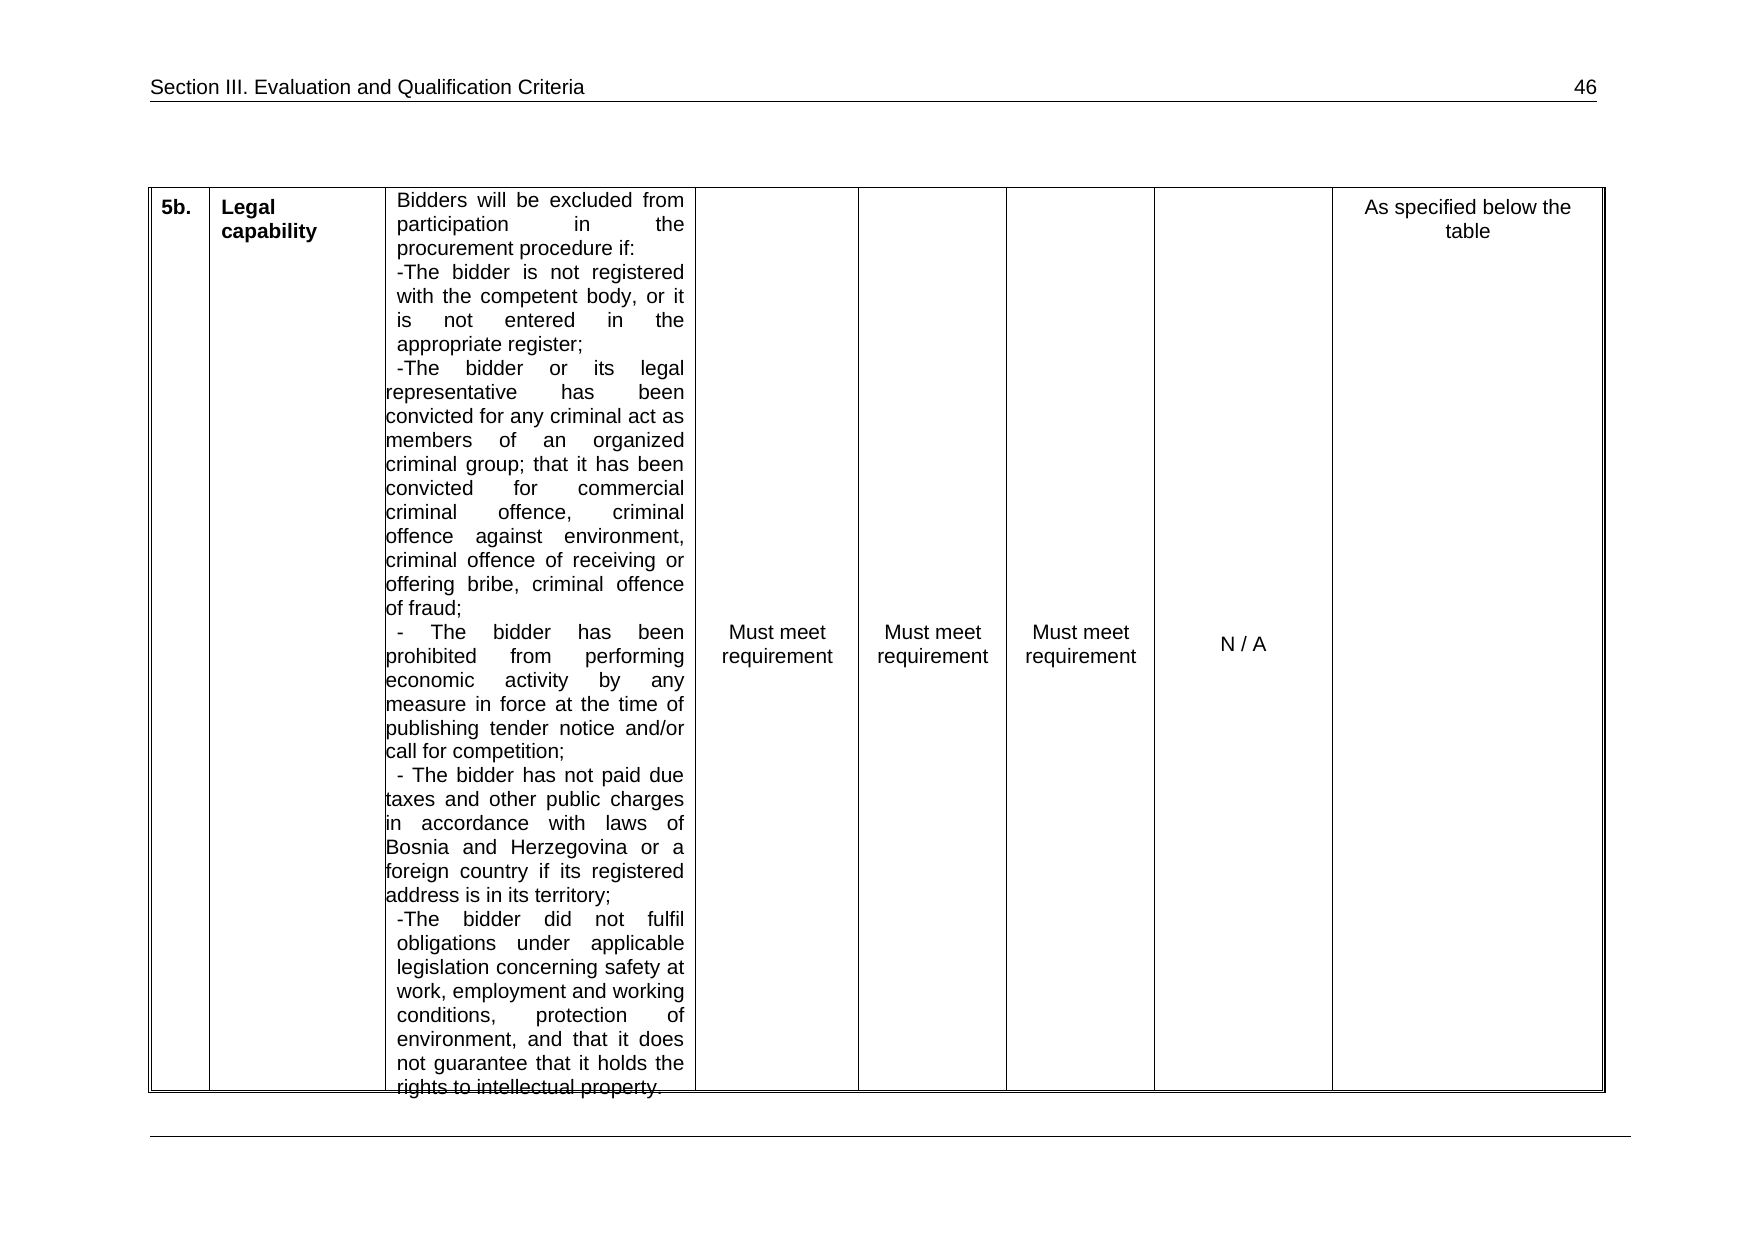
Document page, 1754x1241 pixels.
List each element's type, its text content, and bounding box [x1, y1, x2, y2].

table_header Must meet requirement [859, 188, 1006, 1090]
table_header N / A [1155, 188, 1332, 1090]
table_header Legal capability [210, 188, 385, 1090]
table_header 5b. [152, 188, 209, 1090]
table_header Must meet requirement [696, 188, 858, 1090]
table_header Must meet requirement [1007, 188, 1154, 1090]
table_header Bidders will be excluded from participation in the procurement procedure if: -The bidder is not registered with the competent body, or it is not entered in the appropriate register; -The bidder or its legal representative has been convicted for any criminal act as members of an organized criminal group; that it has been convicted for commercial criminal offence, criminal offence against environment, criminal offence of receiving or offering bribe, criminal offence of fraud; - The bidder has been prohibited from performing economic activity by any measure in force at the time of publishing tender notice and/or call for competition; - The bidder has not paid due taxes and other public charges in accordance with laws of Bosnia and Herzegovina or a foreign country if its registered address is in its territory; -The bidder did not fulfil obligations under applicable legislation concerning safety at work, employment and working conditions, protection of environment, and that it does not guarantee that it holds the rights to intellectual property. [386, 188, 695, 1090]
table_header As specified below the table [1333, 188, 1602, 1090]
